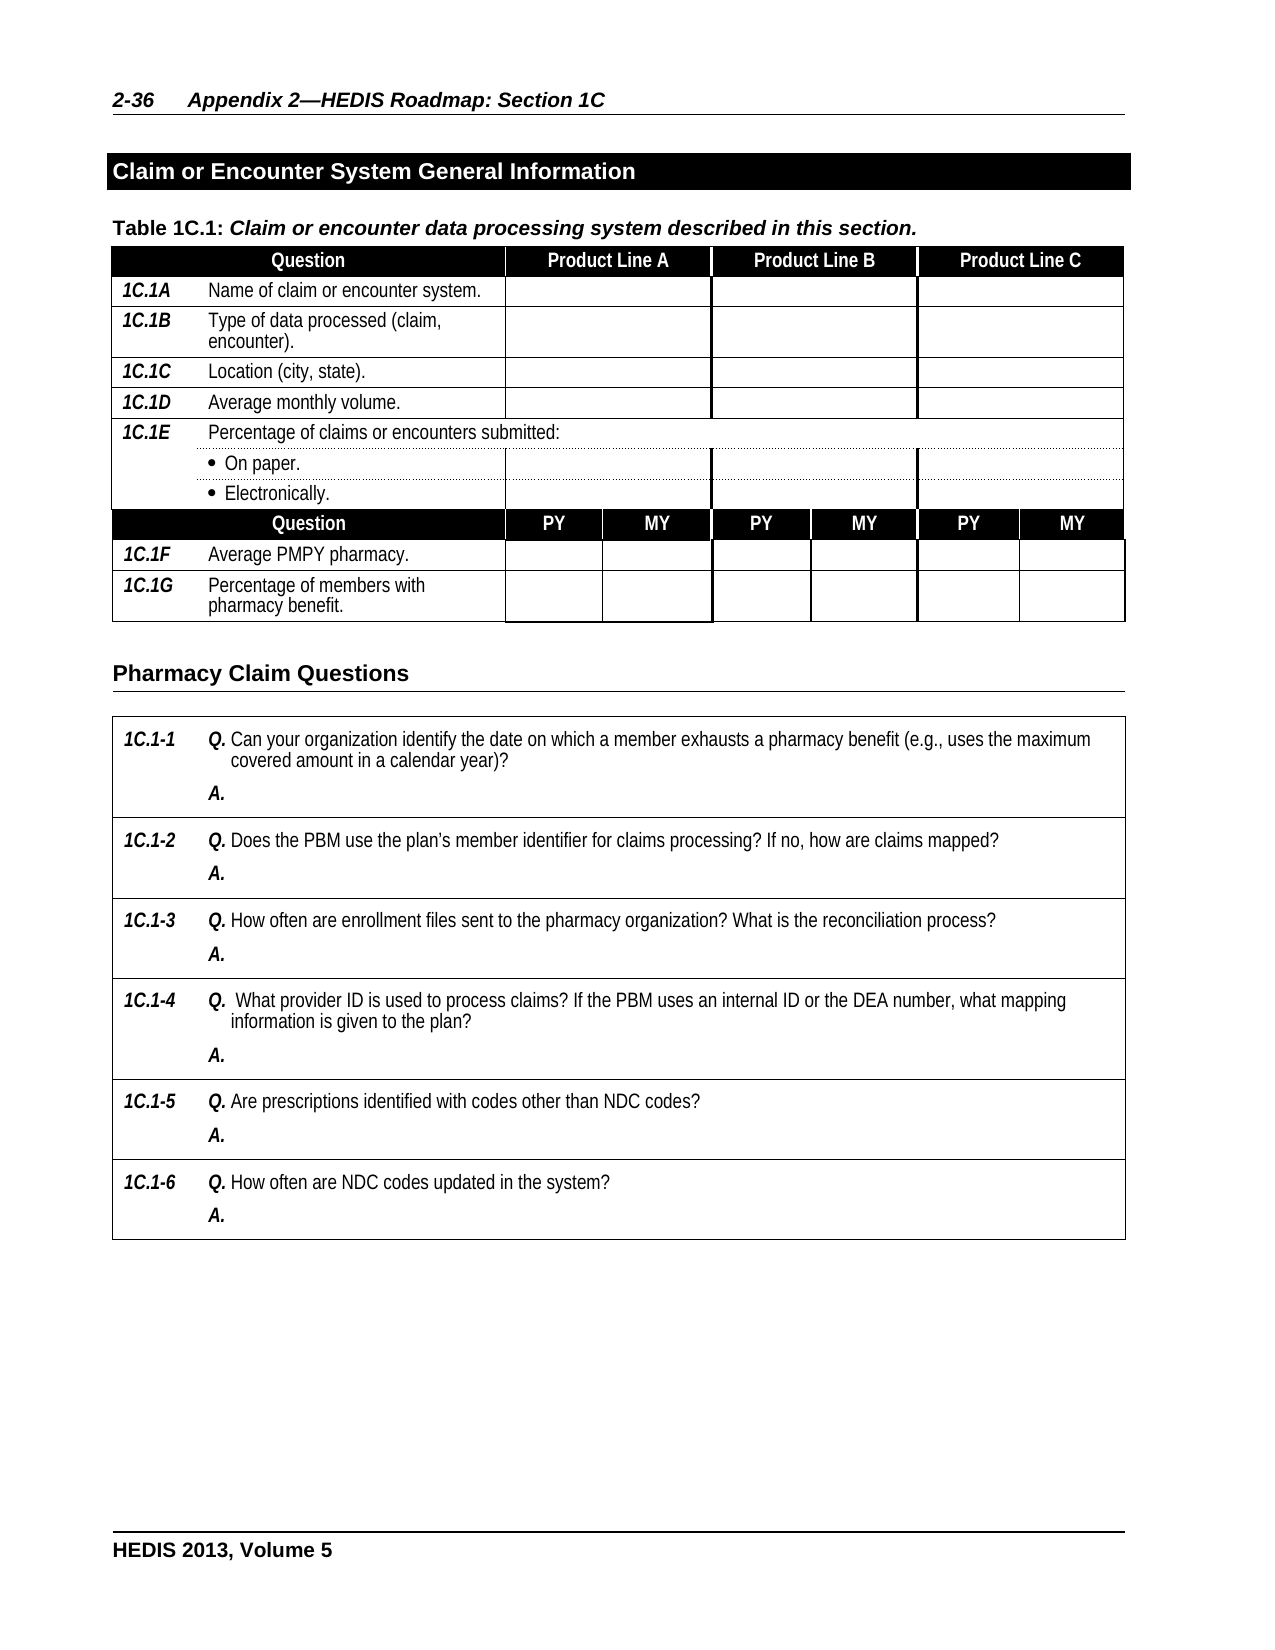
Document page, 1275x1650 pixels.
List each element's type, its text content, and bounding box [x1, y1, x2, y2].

table_cell 1C.1A [112, 277, 197, 306]
table_cell [919, 358, 1123, 387]
table_cell [919, 479, 1123, 509]
table_cell Average PMPY pharmacy. [197, 540, 505, 569]
table_cell Q. Are prescriptions identified with codes other than NDC codes? A. [197, 1080, 1125, 1159]
table_cell [506, 277, 710, 306]
table_cell Type of data processed (claim, encounter). [197, 307, 505, 357]
table_cell [713, 277, 916, 306]
table_cell 1C.1D [112, 388, 197, 417]
table_cell [506, 307, 710, 357]
table_cell PY [919, 510, 1019, 539]
table_cell [713, 388, 916, 417]
table_cell 1C.1-6 [113, 1160, 197, 1239]
table_cell 1C.1G [113, 571, 197, 621]
table_cell 1C.1-4 [113, 979, 197, 1079]
table_cell [919, 388, 1123, 417]
table_header Product Line C [919, 247, 1123, 276]
table_cell [919, 307, 1123, 357]
table_cell MY [1020, 510, 1124, 539]
subtitle Table 1C.1: Claim or encounter data processing system described in this section. [112, 215, 1125, 239]
table_cell [713, 358, 916, 387]
table_cell Q. Does the PBM use the plan’s member identifier for claims processing? If no, how are claims mapped? A. [197, 818, 1125, 897]
table_cell Electronically. [197, 479, 505, 509]
table_cell [506, 571, 602, 621]
table_cell Question [113, 510, 505, 539]
table_cell PY [506, 510, 602, 539]
table_cell MY [812, 510, 916, 539]
table_header Question [112, 247, 505, 276]
table_cell [713, 479, 916, 509]
table_cell [506, 388, 710, 417]
table_cell [713, 307, 916, 357]
table_cell [506, 479, 710, 509]
table_cell Q. How often are NDC codes updated in the system? A. [197, 1160, 1125, 1239]
table_cell Name of claim or encounter system. [197, 277, 505, 306]
table_cell Q. How often are enrollment files sent to the pharmacy organization? What is the reconciliation process? A. [197, 899, 1125, 978]
table_cell [919, 540, 1019, 569]
table_cell Percentage of members with pharmacy benefit. [197, 571, 505, 621]
table_cell 1C.1-5 [113, 1080, 197, 1159]
table_cell On paper. [197, 448, 505, 478]
table_cell [1020, 540, 1124, 569]
table_cell [714, 571, 810, 621]
table_cell [506, 541, 602, 569]
table_cell MY [603, 510, 710, 539]
table_cell 1C.1-2 [113, 818, 197, 897]
table_cell 1C.1E [112, 419, 197, 509]
table_header Product Line A [506, 247, 710, 276]
table_header 1C.1-1 [113, 717, 197, 817]
table_cell Average monthly volume. [197, 388, 505, 417]
table_cell Location (city, state). [197, 358, 505, 387]
table_cell Q. What provider ID is used to process claims? If the PBM uses an internal ID or the DEA number, what mapping information is given to the plan? A. [197, 979, 1125, 1079]
table_cell Percentage of claims or encounters submitted: [197, 419, 1123, 448]
table_header Q. Can your organization identify the date on which a member exhausts a pharmacy benefit (e.g., uses the maximum covered amount in a calendar year)? A. [197, 717, 1125, 817]
table_cell 1C.1C [112, 358, 197, 387]
table_cell [603, 541, 711, 569]
table_cell [919, 571, 1019, 621]
table_cell [1020, 571, 1124, 621]
table_cell [919, 277, 1123, 306]
table_header Product Line B [713, 247, 916, 276]
table_cell [919, 448, 1123, 478]
table_cell 1C.1F [113, 540, 197, 569]
table_cell [812, 540, 916, 569]
table_cell [603, 571, 711, 621]
table_cell PY [713, 510, 810, 539]
table_cell 1C.1-3 [113, 899, 197, 978]
table_cell [506, 448, 710, 478]
text Pharmacy Claim Questions [112, 660, 1125, 692]
table_cell [506, 358, 710, 387]
table_cell 1C.1B [112, 307, 197, 357]
table_cell [713, 448, 916, 478]
table_cell [812, 571, 916, 621]
table_cell [714, 540, 810, 569]
text Claim or Encounter System General Information [108, 154, 1129, 189]
